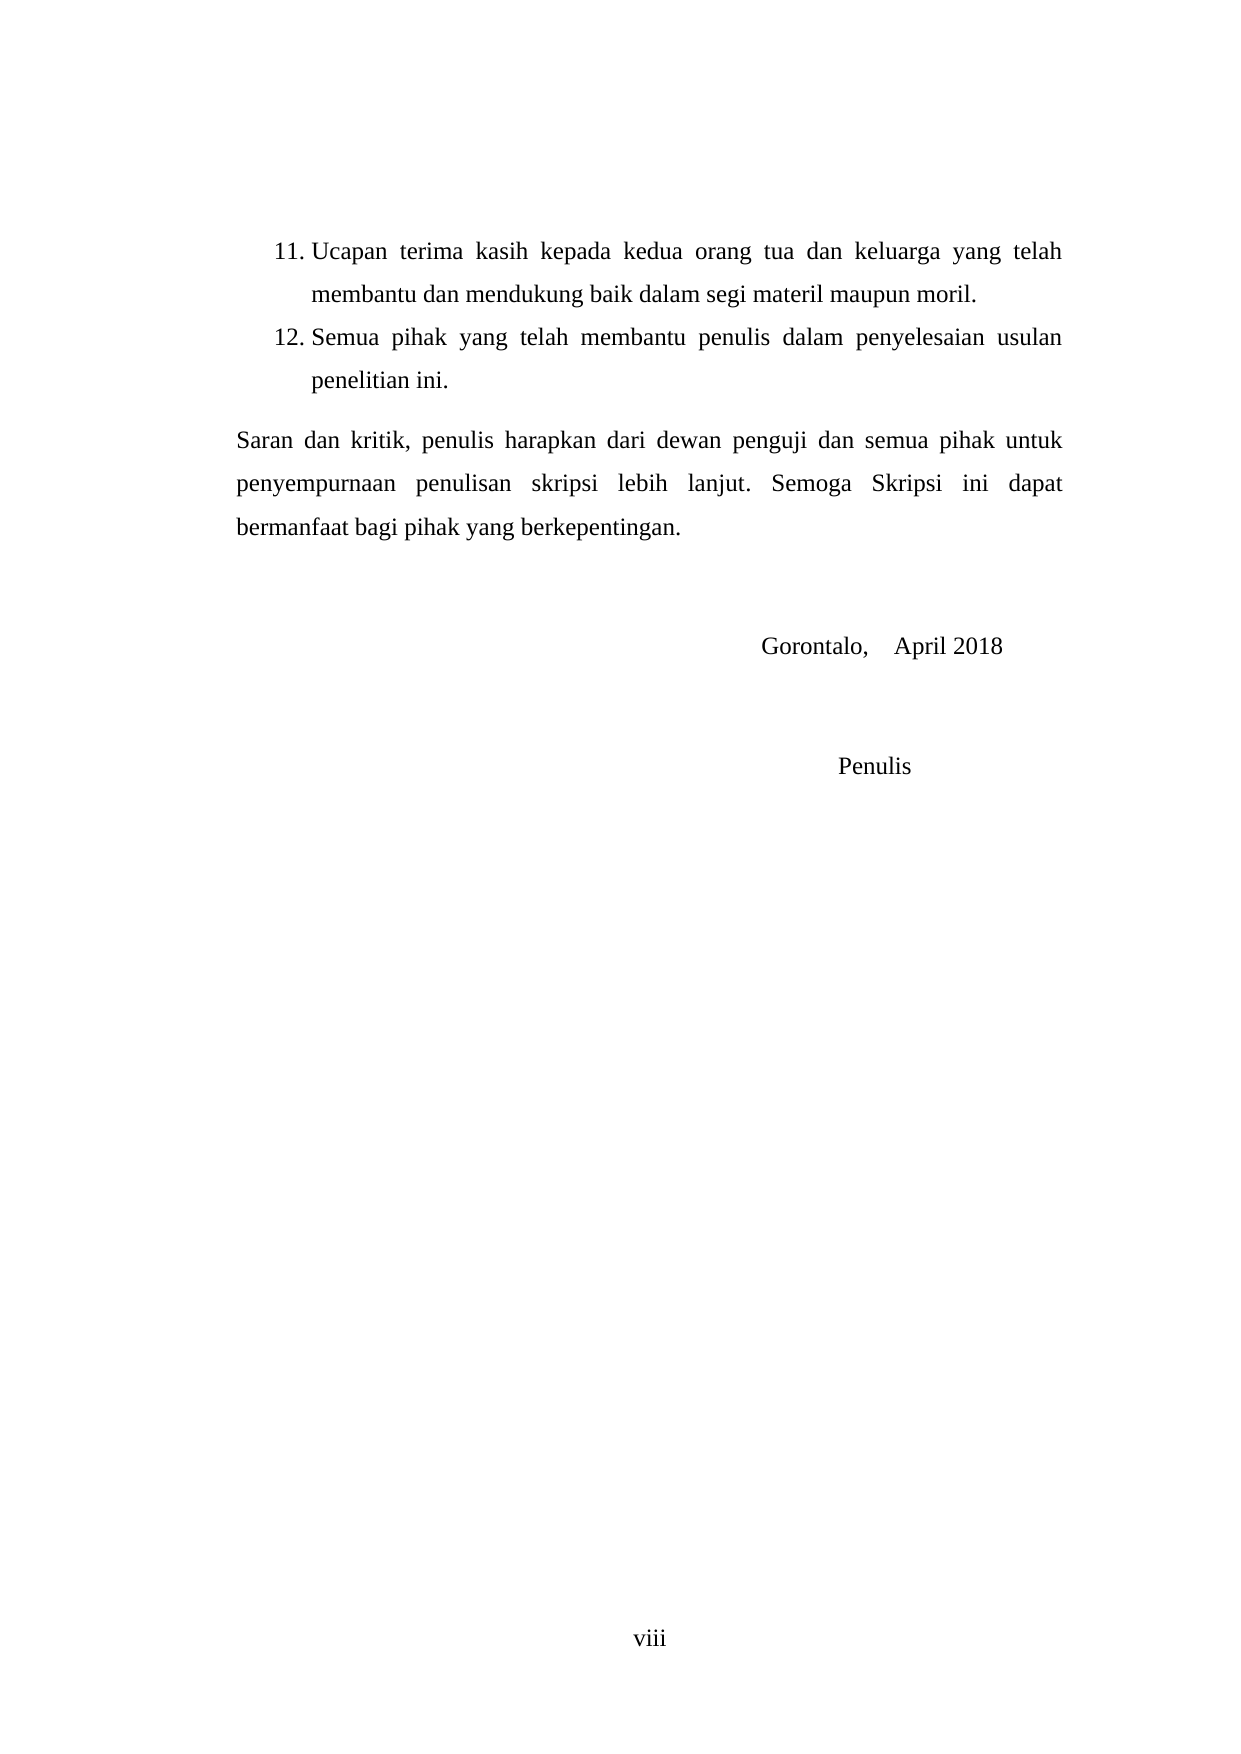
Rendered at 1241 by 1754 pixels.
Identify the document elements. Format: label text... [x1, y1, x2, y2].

text Penulis [611, 751, 1063, 779]
text Gorontalo, April 2018 [236, 631, 1063, 660]
list Semua pihak yang telah membantu penulis dalam penyelesaian usulan penelitian ini. [274, 322, 1063, 394]
list Ucapan terima kasih kepada kedua orang tua dan keluarga yang telah membantu dan mendukung baik dalam segi materil maupun moril. [274, 236, 1063, 308]
text Saran dan kritik, penulis harapkan dari dewan penguji dan semua pihak untuk penyempurnaan penulisan skripsi lebih lanjut. Semoga Skripsi ini dapat bermanfaat bagi pihak yang berkepentingan. [236, 425, 1063, 540]
